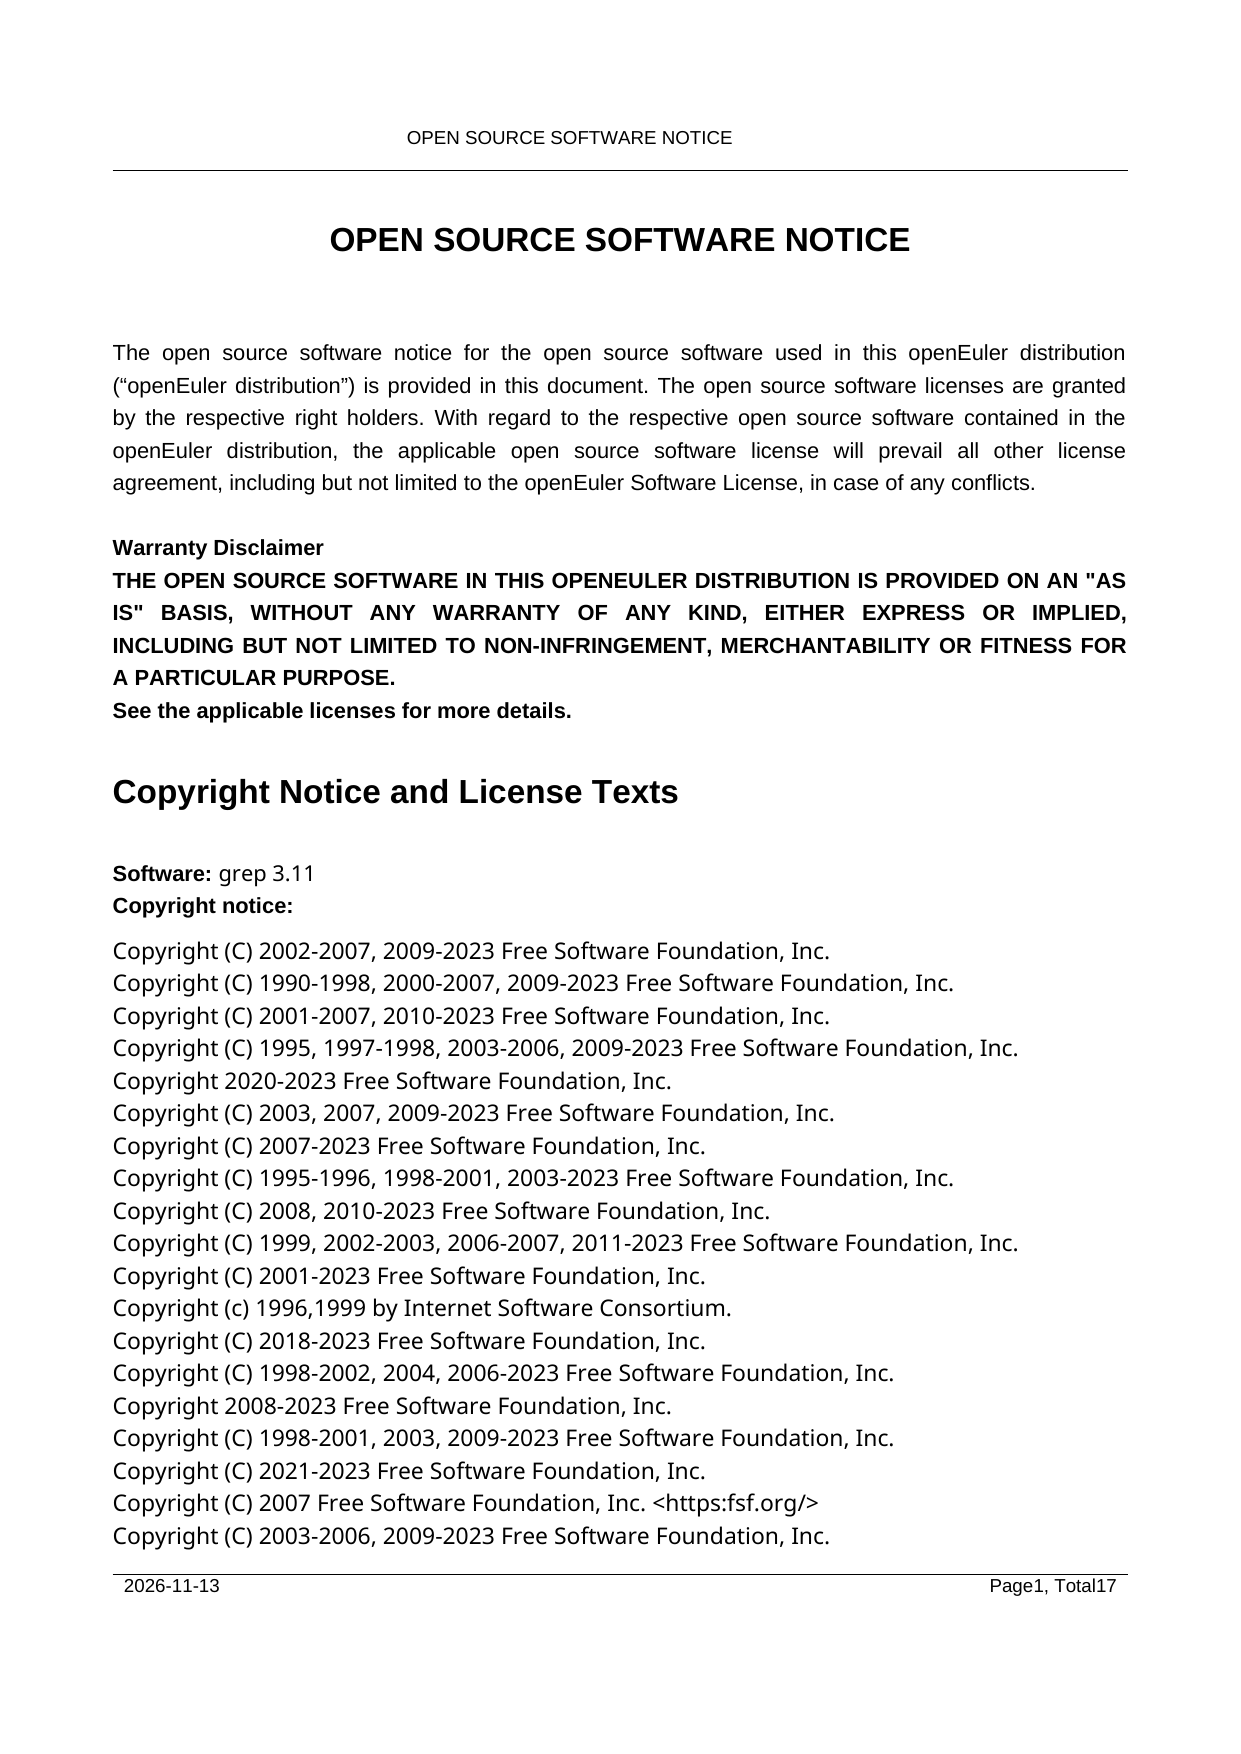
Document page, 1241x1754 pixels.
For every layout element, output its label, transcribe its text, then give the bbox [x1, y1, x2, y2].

text The open source software notice for the open source software used in this openEuler distribution (“openEuler distribution”) is provided in this document. The open source software licenses are granted by the respective right holders. With regard to the respective open source software contained in the openEuler distribution, the applicable open source software license will prevail all other license agreement, including but not limited to the openEuler Software License, in case of any conflicts. [112, 336, 1128, 499]
title Software: grep 3.11 [112, 856, 1128, 889]
text Warranty Disclaimer [112, 531, 1128, 564]
text THE OPEN SOURCE SOFTWARE IN THIS OPENEULER DISTRIBUTION IS PROVIDED ON AN "AS IS" BASIS, WITHOUT ANY WARRANTY OF ANY KIND, EITHER EXPRESS OR IMPLIED, INCLUDING BUT NOT LIMITED TO NON-INFRINGEMENT, MERCHANTABILITY OR FITNESS FOR A PARTICULAR PURPOSE. See the applicable licenses for more details. [112, 564, 1128, 726]
text OPEN SOURCE SOFTWARE NOTICE [112, 206, 1128, 271]
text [112, 934, 1128, 1551]
text Copyright Notice and License Texts [112, 759, 1128, 824]
text Copyright notice: [112, 889, 1128, 921]
